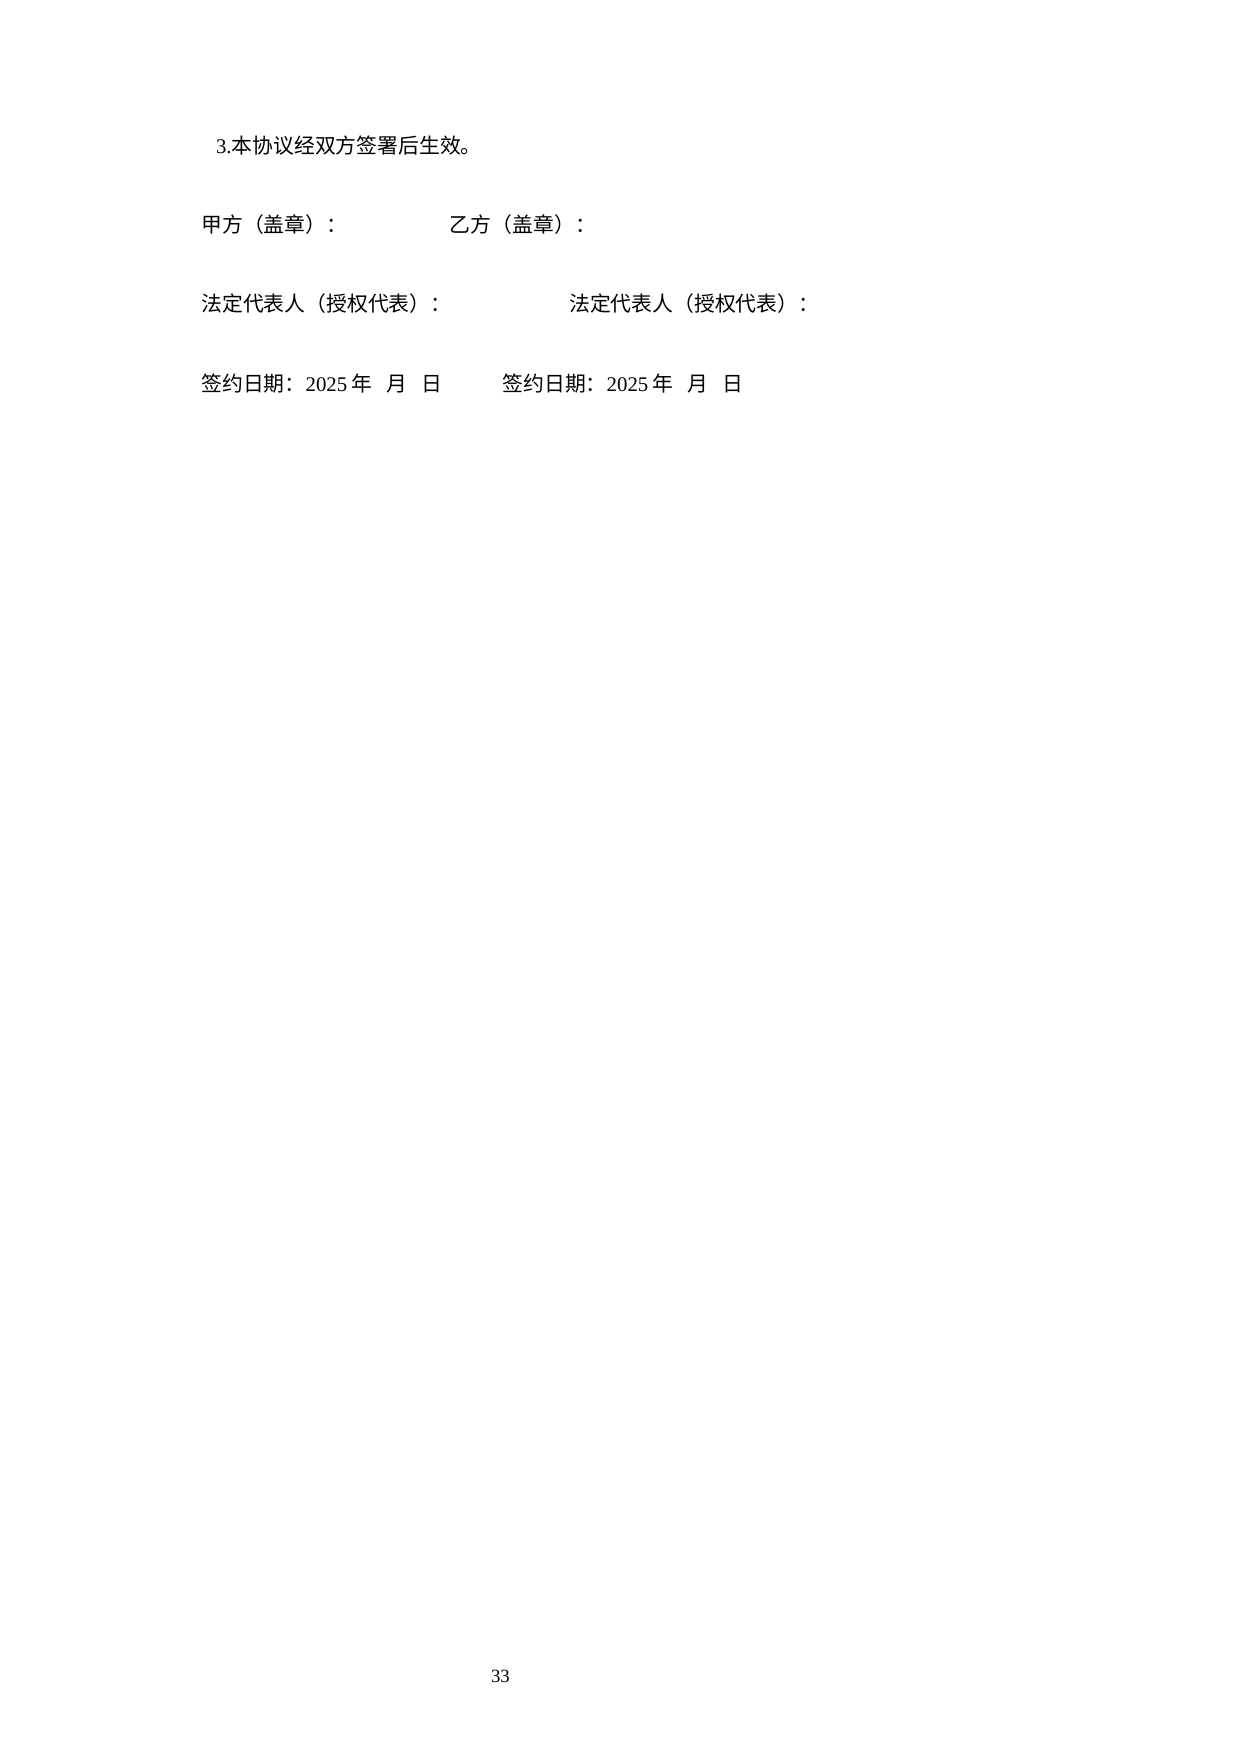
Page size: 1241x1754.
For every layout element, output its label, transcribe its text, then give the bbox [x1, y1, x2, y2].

text 3.本协议经双方签署后生效。 [174, 124, 1081, 164]
text 签约日期：2025年 月 日 签约日期：2025年 月 日 [159, 362, 1081, 402]
text 甲方（盖章）： 乙方（盖章）： [159, 203, 1081, 243]
text 法定代表人（授权代表）： 法定代表人（授权代表）： [159, 283, 1081, 323]
